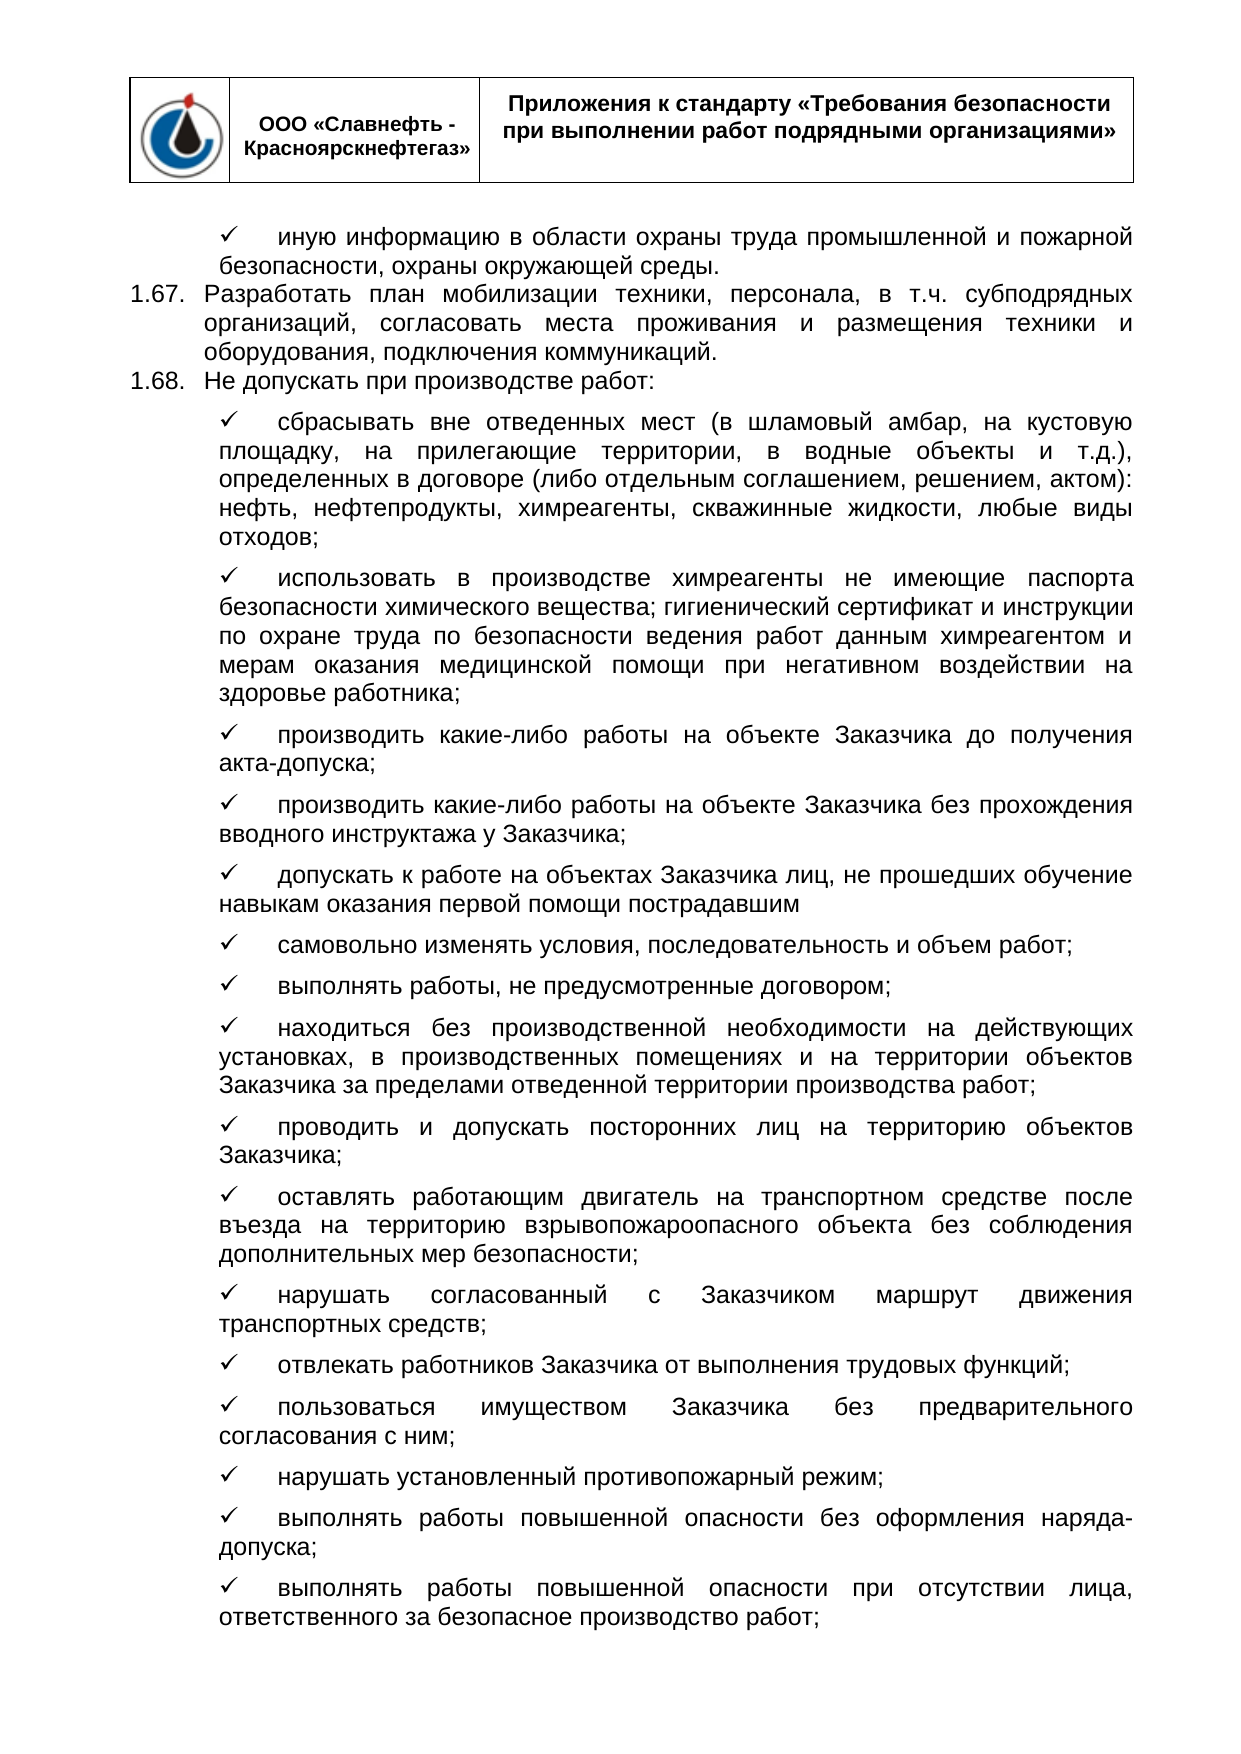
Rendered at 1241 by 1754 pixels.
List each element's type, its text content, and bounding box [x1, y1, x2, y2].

list находиться без производственной необходимости на действующих установках, в производственных помещениях и на территории объектов Заказчика за пределами отведенной территории производства работ; [218, 1013, 1134, 1099]
list сбрасывать вне отведенных мест (в шламовый амбар, на кустовую площадку, на прилегающие территории, в водные объекты и т.д.), определенных в договоре (либо отдельным соглашением, решением, актом): нефть, нефтепродукты, химреагенты, скважинные жидкости, любые виды отходов; [218, 407, 1134, 551]
list самовольно изменять условия, последовательность и объем работ; [218, 930, 1134, 959]
list допускать к работе на объектах Заказчика лиц, не прошедших обучение навыкам оказания первой помощи пострадавшим [218, 860, 1134, 917]
list оставлять работающим двигатель на транспортном средстве после въезда на территорию взрывопожароопасного объекта без соблюдения дополнительных мер безопасности; [218, 1182, 1134, 1268]
list пользоваться имуществом Заказчика без предварительного согласования с ним; [218, 1392, 1134, 1449]
list проводить и допускать посторонних лиц на территорию объектов Заказчика; [218, 1111, 1134, 1169]
picture [138, 90, 226, 181]
list выполнять работы, не предусмотренные договором; [218, 971, 1134, 1000]
list отвлекать работников Заказчика от выполнения трудовых функций; [218, 1351, 1134, 1379]
list производить какие-либо работы на объекте Заказчика до получения акта-допуска; [218, 719, 1134, 777]
list производить какие-либо работы на объекте Заказчика без прохождения вводного инструктажа у Заказчика; [218, 790, 1134, 847]
list выполнять работы повышенной опасности при отсутствии лица, ответственного за безопасное производство работ; [218, 1573, 1134, 1631]
list Разработать план мобилизации техники, персонала, в т.ч. субподрядных организаций, согласовать места проживания и размещения техники и оборудования, подключения коммуникаций. [130, 279, 1134, 366]
list нарушать согласованный с Заказчиком маршрут движения транспортных средств; [218, 1280, 1134, 1338]
list иную информацию в области охраны труда промышленной и пожарной безопасности, охраны окружающей среды. [218, 222, 1134, 279]
list использовать в производстве химреагенты не имеющие паспорта безопасности химического вещества; гигиенический сертификат и инструкции по охране труда по безопасности ведения работ данным химреагентом и мерам оказания медицинской помощи при негативном воздействии на здоровье работника; [218, 563, 1134, 707]
list выполнять работы повышенной опасности без оформления наряда-допуска; [218, 1503, 1134, 1561]
list Не допускать при производстве работ: [130, 366, 1134, 394]
list нарушать установленный противопожарный режим; [218, 1462, 1134, 1491]
